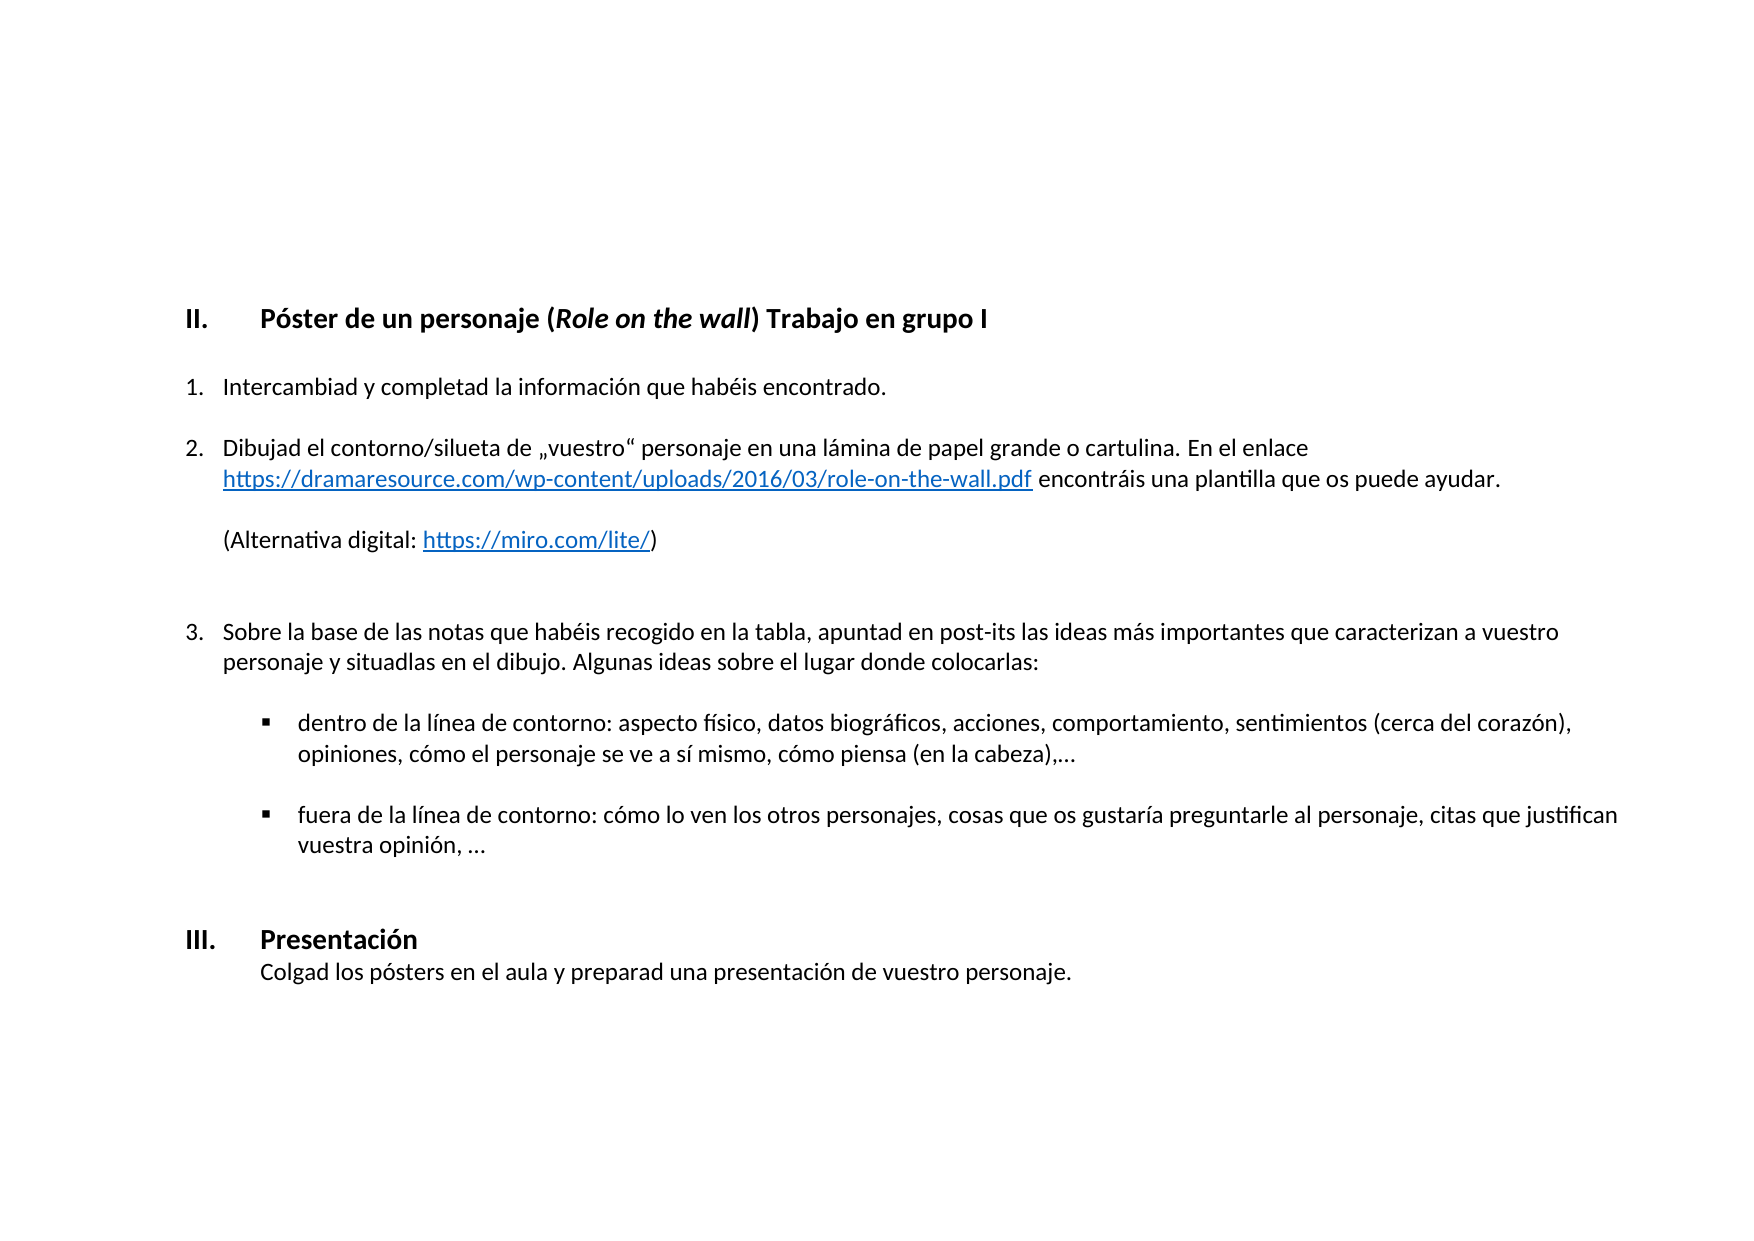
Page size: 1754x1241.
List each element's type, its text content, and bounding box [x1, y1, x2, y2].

list Póster de un personaje (Role on the wall) Trabajo en grupo I [185, 300, 1636, 336]
list dentro de la línea de contorno: aspecto físico, datos biográficos, acciones, comportamiento, sentimientos (cerca del corazón), opiniones, cómo el personaje se ve a sí mismo, cómo piensa (en la cabeza),… [260, 707, 1636, 768]
list https://dramaresource.com/wp-content/uploads/2016/03/role-on-the-wall.pdf encontráis una plantilla que os puede ayudar. [223, 463, 1636, 493]
list fuera de la línea de contorno: cómo lo ven los otros personajes, cosas que os gustaría preguntarle al personaje, citas que justifican vuestra opinión, … [260, 799, 1636, 860]
list Colgad los pósters en el aula y preparad una presentación de vuestro personaje. [260, 956, 1636, 987]
list Intercambiad y completad la información que habéis encontrado. [185, 371, 1636, 402]
list Dibujad el contorno/silueta de „vuestro“ personaje en una lámina de papel grande o cartulina. En el enlace [185, 432, 1636, 463]
list (Alternativa digital: https://miro.com/lite/) [223, 524, 1636, 554]
list Sobre la base de las notas que habéis recogido en la tabla, apuntad en post-its las ideas más importantes que caracterizan a vuestro personaje y situadlas en el dibujo. Algunas ideas sobre el lugar donde colocarlas: [185, 616, 1636, 677]
list Presentación [185, 921, 1636, 956]
